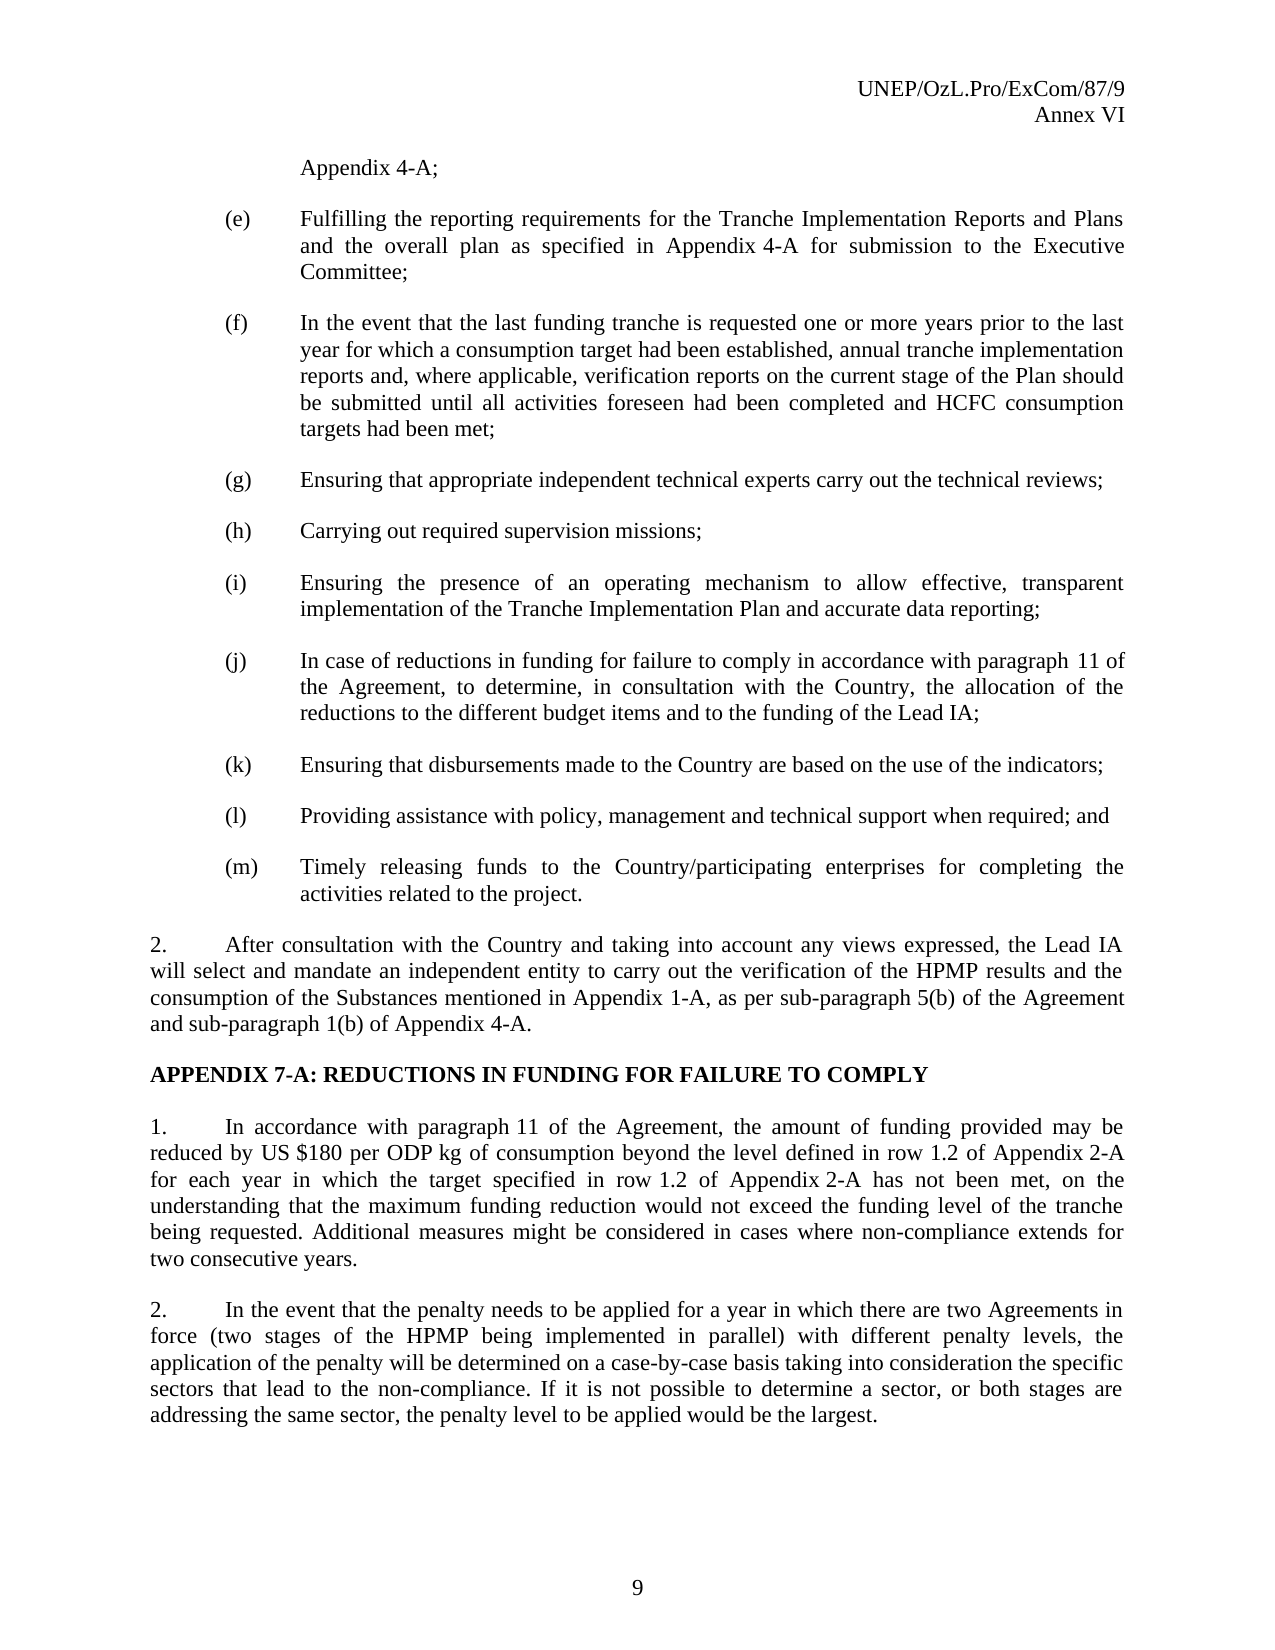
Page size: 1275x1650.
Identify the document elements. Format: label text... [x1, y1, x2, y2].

subtitle Carrying out required supervision missions; [225, 518, 1125, 544]
subtitle Ensuring that disbursements made to the Country are based on the use of the indicators; [225, 751, 1125, 777]
subtitle Providing assistance with policy, management and technical support when required; and [225, 802, 1125, 828]
subtitle In accordance with paragraph 11 of the Agreement, the amount of funding provided may be reduced by US $180 per ODP kg of consumption beyond the level defined in row 1.2 of Appendix 2-A for each year in which the target specified in row 1.2 of Appendix 2-A has not been met, on the understanding that the maximum funding reduction would not exceed the funding level of the tranche being requested. Additional measures might be considered in cases where non-compliance extends for two consecutive years. [150, 1113, 1125, 1271]
subtitle In the event that the penalty needs to be applied for a year in which there are two Agreements in force (two stages of the HPMP being implemented in parallel) with different penalty levels, the application of the penalty will be determined on a case-by-case basis taking into consideration the specific sectors that lead to the non-compliance. If it is not possible to determine a sector, or both stages are addressing the same sector, the penalty level to be applied would be the largest. [150, 1296, 1125, 1428]
subtitle Ensuring the presence of an operating mechanism to allow effective, transparent implementation of the Tranche Implementation Plan and accurate data reporting; [225, 569, 1125, 622]
subtitle After consultation with the Country and taking into account any views expressed, the Lead IA will select and mandate an independent entity to carry out the verification of the HPMP results and the consumption of the Substances mentioned in Appendix 1-A, as per sub-paragraph 5(b) of the Agreement and sub-paragraph 1(b) of Appendix 4-A. [150, 931, 1125, 1037]
text APPENDIX 7-A: REDUCTIONS IN FUNDING FOR FAILURE TO COMPLY [150, 1062, 1125, 1088]
subtitle Ensuring that appropriate independent technical experts carry out the technical reviews; [225, 466, 1125, 493]
subtitle Timely releasing funds to the Country/participating enterprises for completing the activities related to the project. [225, 853, 1125, 906]
subtitle In case of reductions in funding for failure to comply in accordance with paragraph 11 of the Agreement, to determine, in consultation with the Country, the allocation of the reductions to the different budget items and to the funding of the Lead IA; [225, 647, 1125, 726]
subtitle In the event that the last funding tranche is requested one or more years prior to the last year for which a consumption target had been established, annual tranche implementation reports and, where applicable, verification reports on the current stage of the Plan should be submitted until all activities foreseen had been completed and HCFC consumption targets had been met; [225, 309, 1125, 441]
subtitle Fulfilling the reporting requirements for the Tranche Implementation Reports and Plans and the overall plan as specified in Appendix 4-A for submission to the Executive Committee; [225, 205, 1125, 284]
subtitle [225, 154, 1125, 180]
